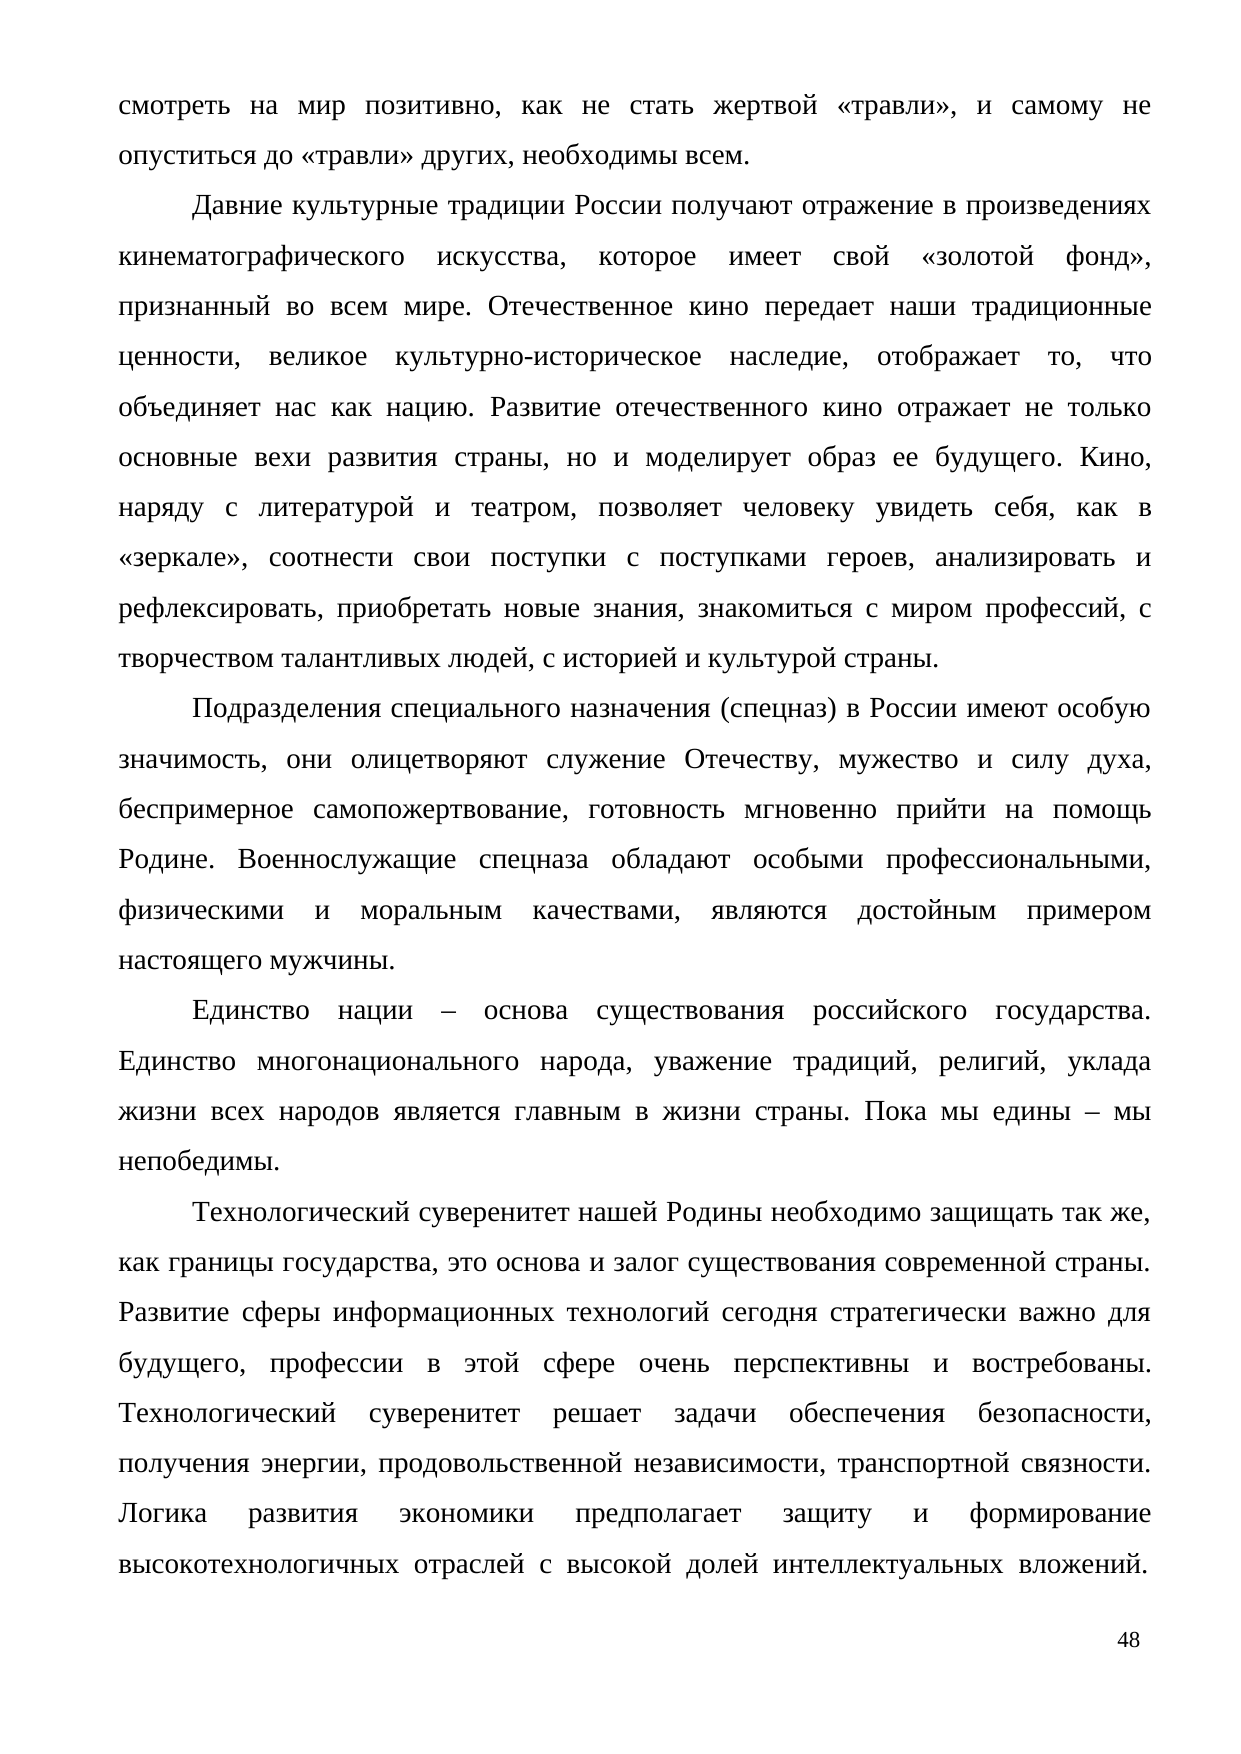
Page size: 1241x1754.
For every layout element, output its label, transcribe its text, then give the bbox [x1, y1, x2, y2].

text Подразделения специального назначения (спецназ) в России имеют особую значимость, они олицетворяют служение Отечеству, мужество и силу духа, беспримерное самопожертвование, готовность мгновенно прийти на помощь Родине. Военнослужащие спецназа обладают особыми профессиональными, физическими и моральным качествами, являются достойным примером настоящего мужчины. [118, 691, 1152, 976]
text Давние культурные традиции России получают отражение в произведениях кинематографического искусства, которое имеет свой «золотой фонд», признанный во всем мире. Отечественное кино передает наши традиционные ценности, великое культурно-историческое наследие, отображает то, что объединяет нас как нацию. Развитие отечественного кино отражает не только основные вехи развития страны, но и моделирует образ ее будущего. Кино, наряду с литературой и театром, позволяет человеку увидеть себя, как в «зеркале», соотнести свои поступки с поступками героев, анализировать и рефлексировать, приобретать новые знания, знакомиться с миром профессий, с творчеством талантливых людей, с историей и культурой страны. [118, 187, 1152, 674]
text смотреть на мир позитивно, как не стать жертвой «травли», и самому не опуститься до «травли» других, необходимы всем. [118, 87, 1151, 171]
text Технологический суверенитет нашей Родины необходимо защищать так же, как границы государства, это основа и залог существования современной страны. Развитие сферы информационных технологий сегодня стратегически важно для будущего, профессии в этой сфере очень перспективны и востребованы. Технологический суверенитет решает задачи обеспечения безопасности, получения энергии, продовольственной независимости, транспортной связности. Логика развития экономики предполагает защиту и формирование высокотехнологичных отраслей с высокой долей интеллектуальных вложений. [118, 1194, 1152, 1579]
text Единство нации – основа существования российского государства. Единство многонационального народа, уважение традиций, религий, уклада жизни всех народов является главным в жизни страны. Пока мы едины – мы непобедимы. [118, 992, 1151, 1177]
